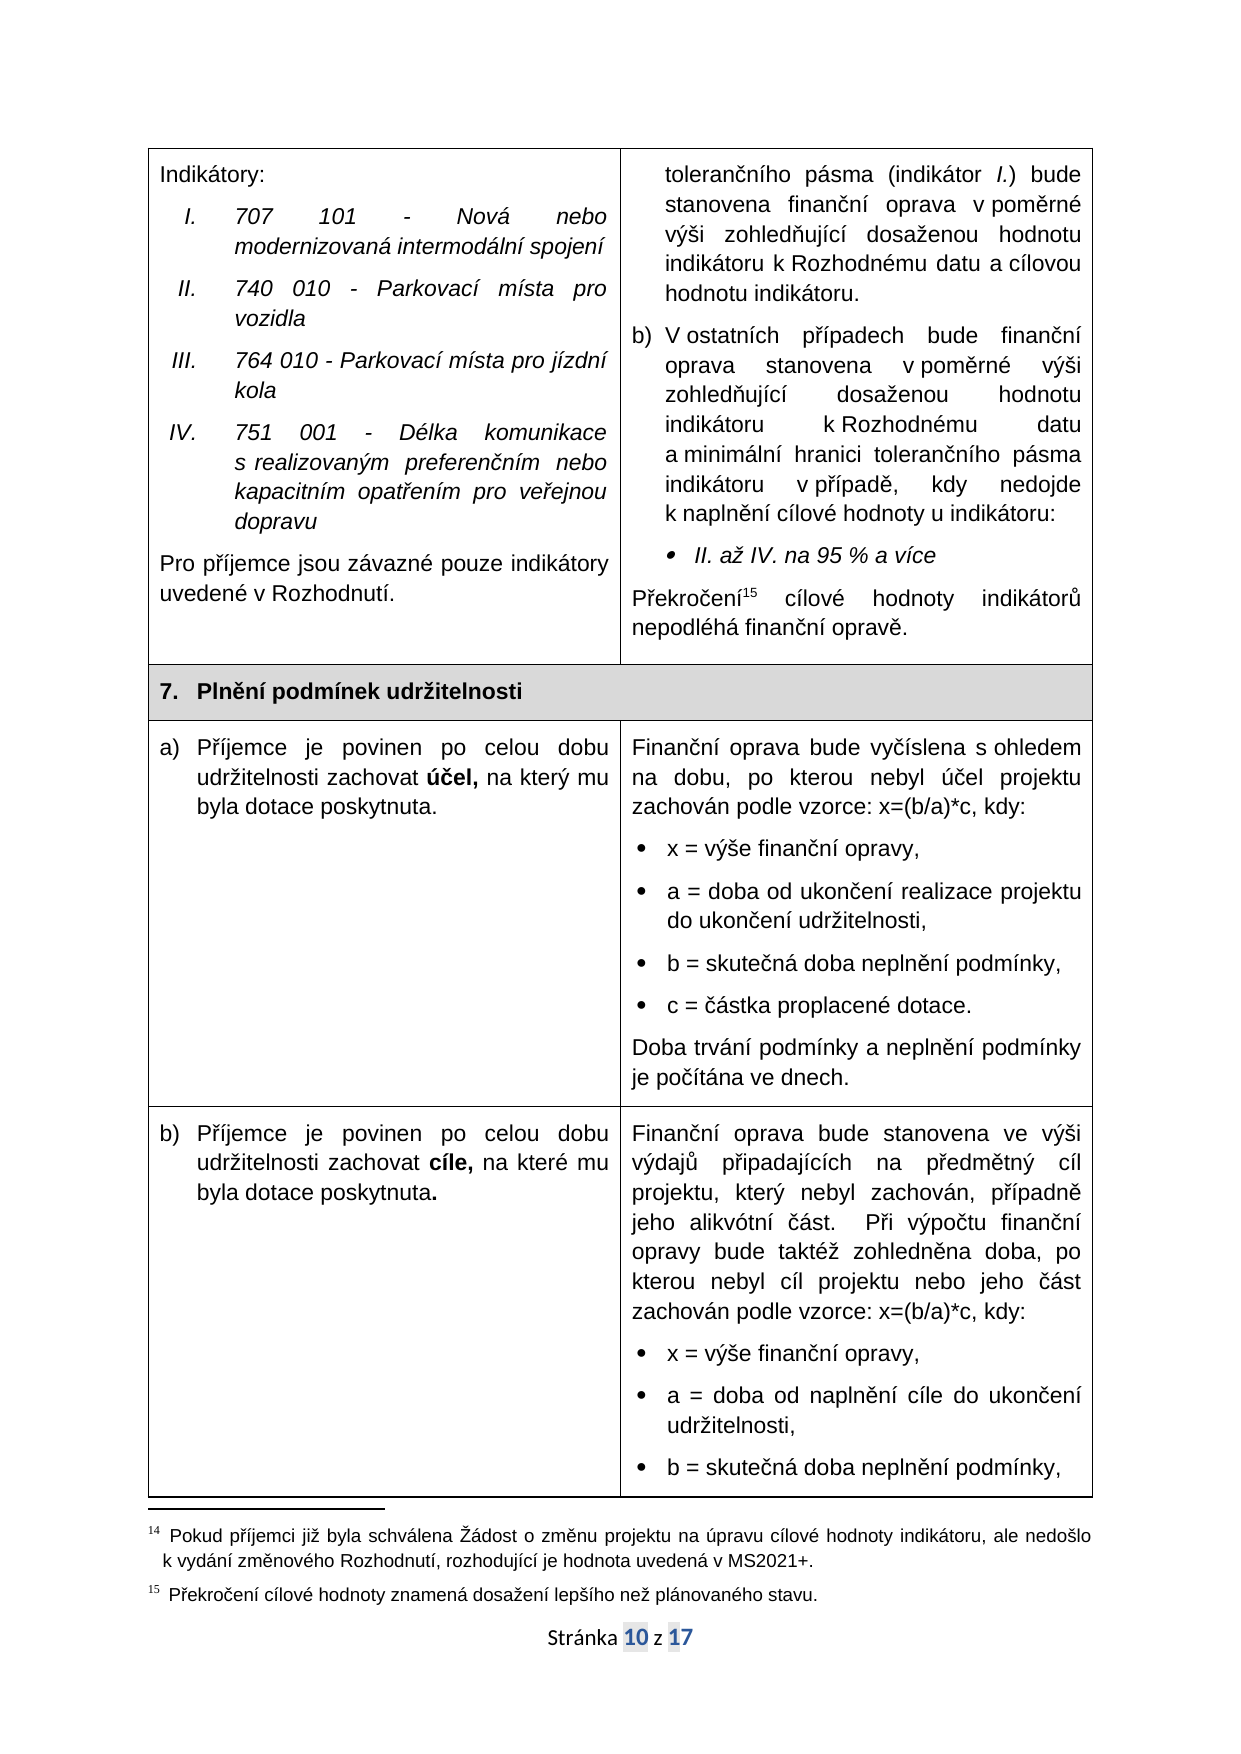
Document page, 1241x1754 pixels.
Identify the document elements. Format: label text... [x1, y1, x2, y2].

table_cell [621, 149, 1092, 664]
table_cell Finanční oprava bude vyčíslena s ohledem na dobu, po kterou nebyl účel projektu zachován podle vzorce: x=(b/a)*c, kdy: x = výše finanční opravy, a = doba od ukončení realizace projektu do ukončení udržitelnosti, b = skutečná doba neplnění podmínky, c = částka proplacené dotace. Doba trvání podmínky a neplnění podmínky je počítána ve dnech. [621, 721, 1092, 1106]
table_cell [149, 1107, 620, 1496]
table_cell Příjemce je povinen po celou dobu udržitelnosti zachovat účel, na který mu byla dotace poskytnuta. [149, 721, 620, 1106]
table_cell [621, 1107, 1092, 1496]
table_cell Plnění podmínek udržitelnosti [149, 665, 1092, 720]
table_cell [149, 149, 620, 664]
